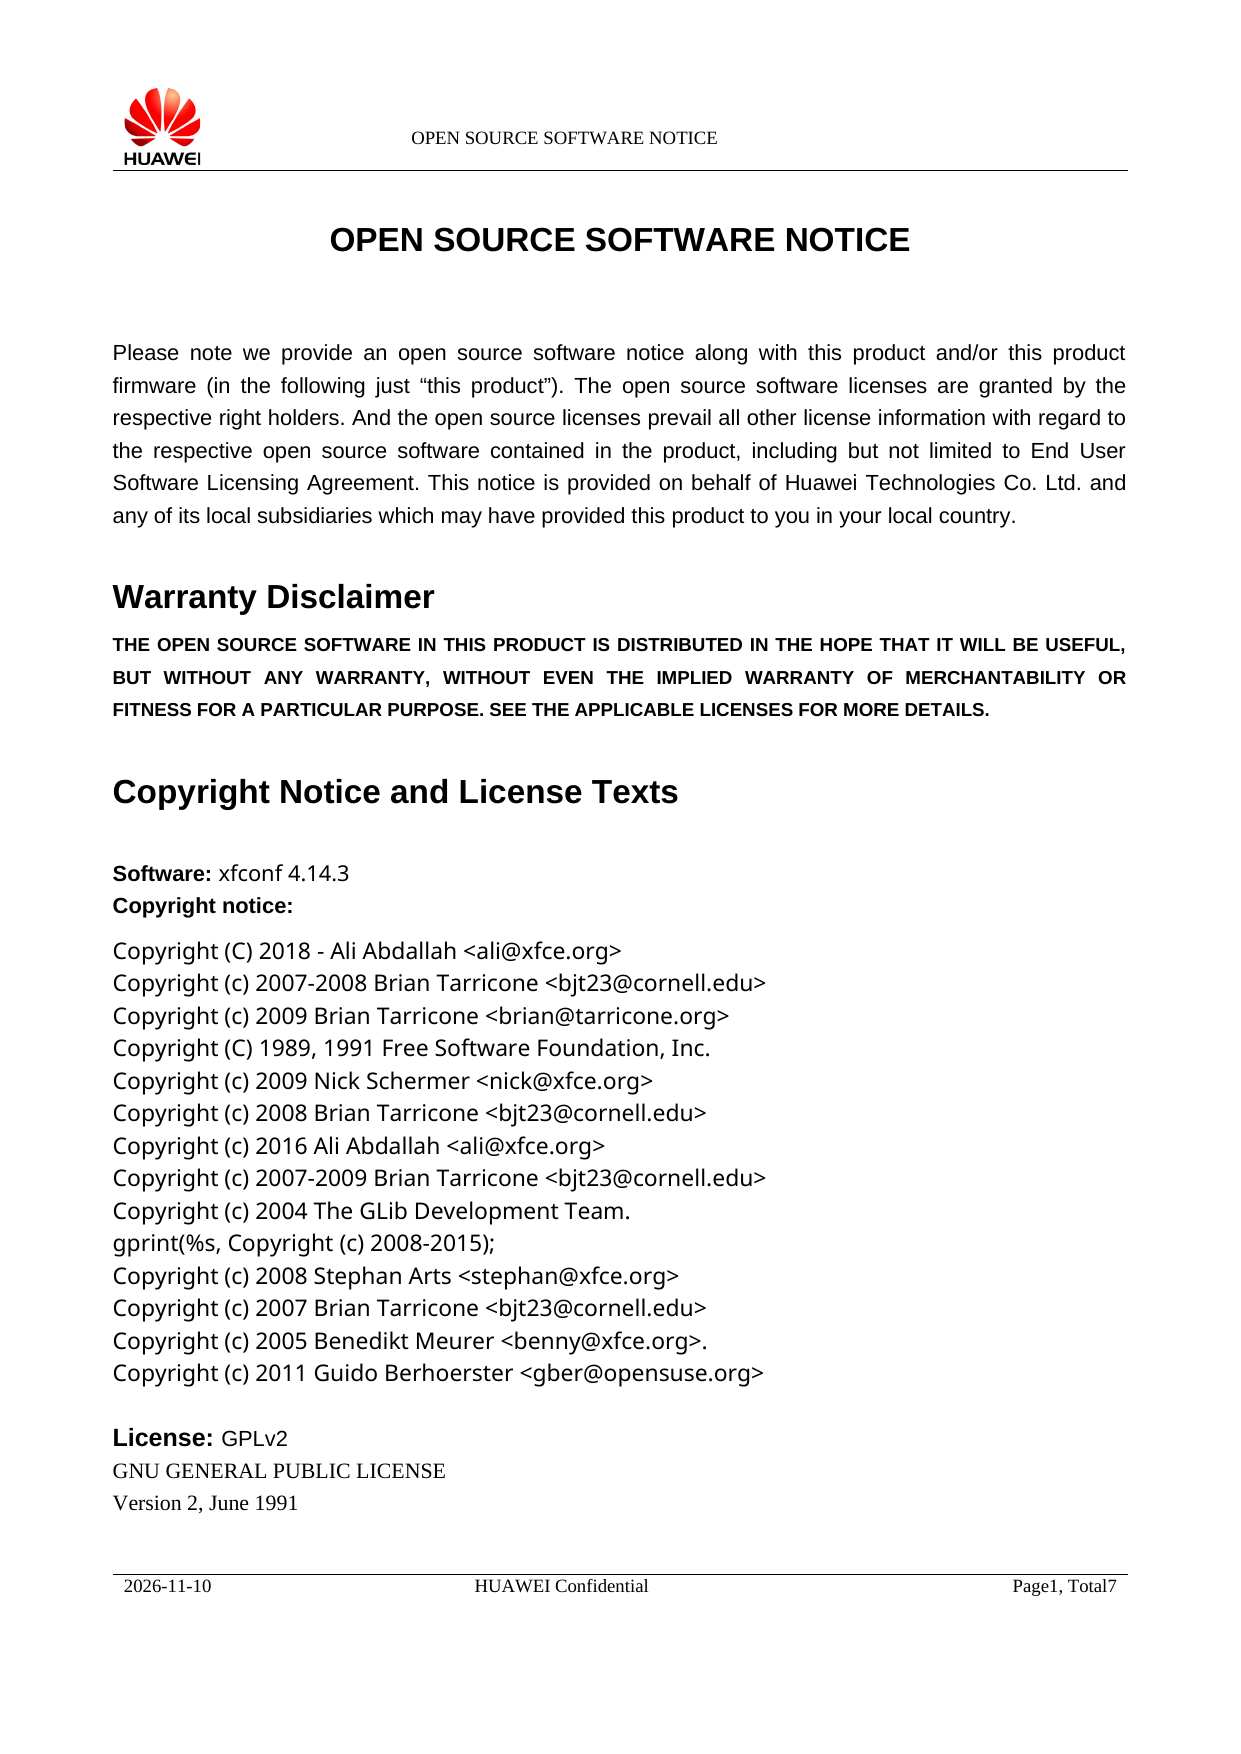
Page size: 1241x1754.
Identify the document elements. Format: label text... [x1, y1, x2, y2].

text OPEN SOURCE SOFTWARE NOTICE [112, 206, 1128, 271]
picture [124, 88, 201, 165]
title Software: xfconf 4.14.3 [112, 856, 1128, 889]
text The open source software in this product is distributed in the hope that it will be useful, but WITHOUT ANY WARRANTY, without even the implied warranty of MERCHANTABILITY or FITNESS FOR A PARTICULAR PURPOSE. See the applicable licenses for more details. [112, 629, 1128, 726]
text Copyright (C) 2018 - Ali Abdallah <ali@xfce.org> Copyright (c) 2007-2008 Brian Tarricone <bjt23@cornell.edu> Copyright (c) 2009 Brian Tarricone <brian@tarricone.org> Copyright (C) 1989, 1991 Free Software Foundation, Inc. Copyright (c) 2009 Nick Schermer <nick@xfce.org> Copyright (c) 2008 Brian Tarricone <bjt23@cornell.edu> Copyright (c) 2016 Ali Abdallah <ali@xfce.org> Copyright (c) 2007-2009 Brian Tarricone <bjt23@cornell.edu> Copyright (c) 2004 The GLib Development Team. gprint(%s, Copyright (c) 2008-2015); Copyright (c) 2008 Stephan Arts <stephan@xfce.org> Copyright (c) 2007 Brian Tarricone <bjt23@cornell.edu> Copyright (c) 2005 Benedikt Meurer <benny@xfce.org>. Copyright (c) 2011 Guido Berhoerster <gber@opensuse.org> [112, 934, 1128, 1421]
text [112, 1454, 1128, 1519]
text Please note we provide an open source software notice along with this product and/or this product firmware (in the following just “this product”). The open source software licenses are granted by the respective right holders. And the open source licenses prevail all other license information with regard to the respective open source software contained in the product, including but not limited to End User Software Licensing Agreement. This notice is provided on behalf of Huawei Technologies Co. Ltd. and any of its local subsidiaries which may have provided this product to you in your local country. [112, 336, 1128, 531]
text Warranty Disclaimer [112, 564, 1128, 629]
text Copyright Notice and License Texts [112, 759, 1128, 824]
text License: GPLv2 [112, 1421, 1128, 1454]
text Copyright notice: [112, 889, 1128, 921]
